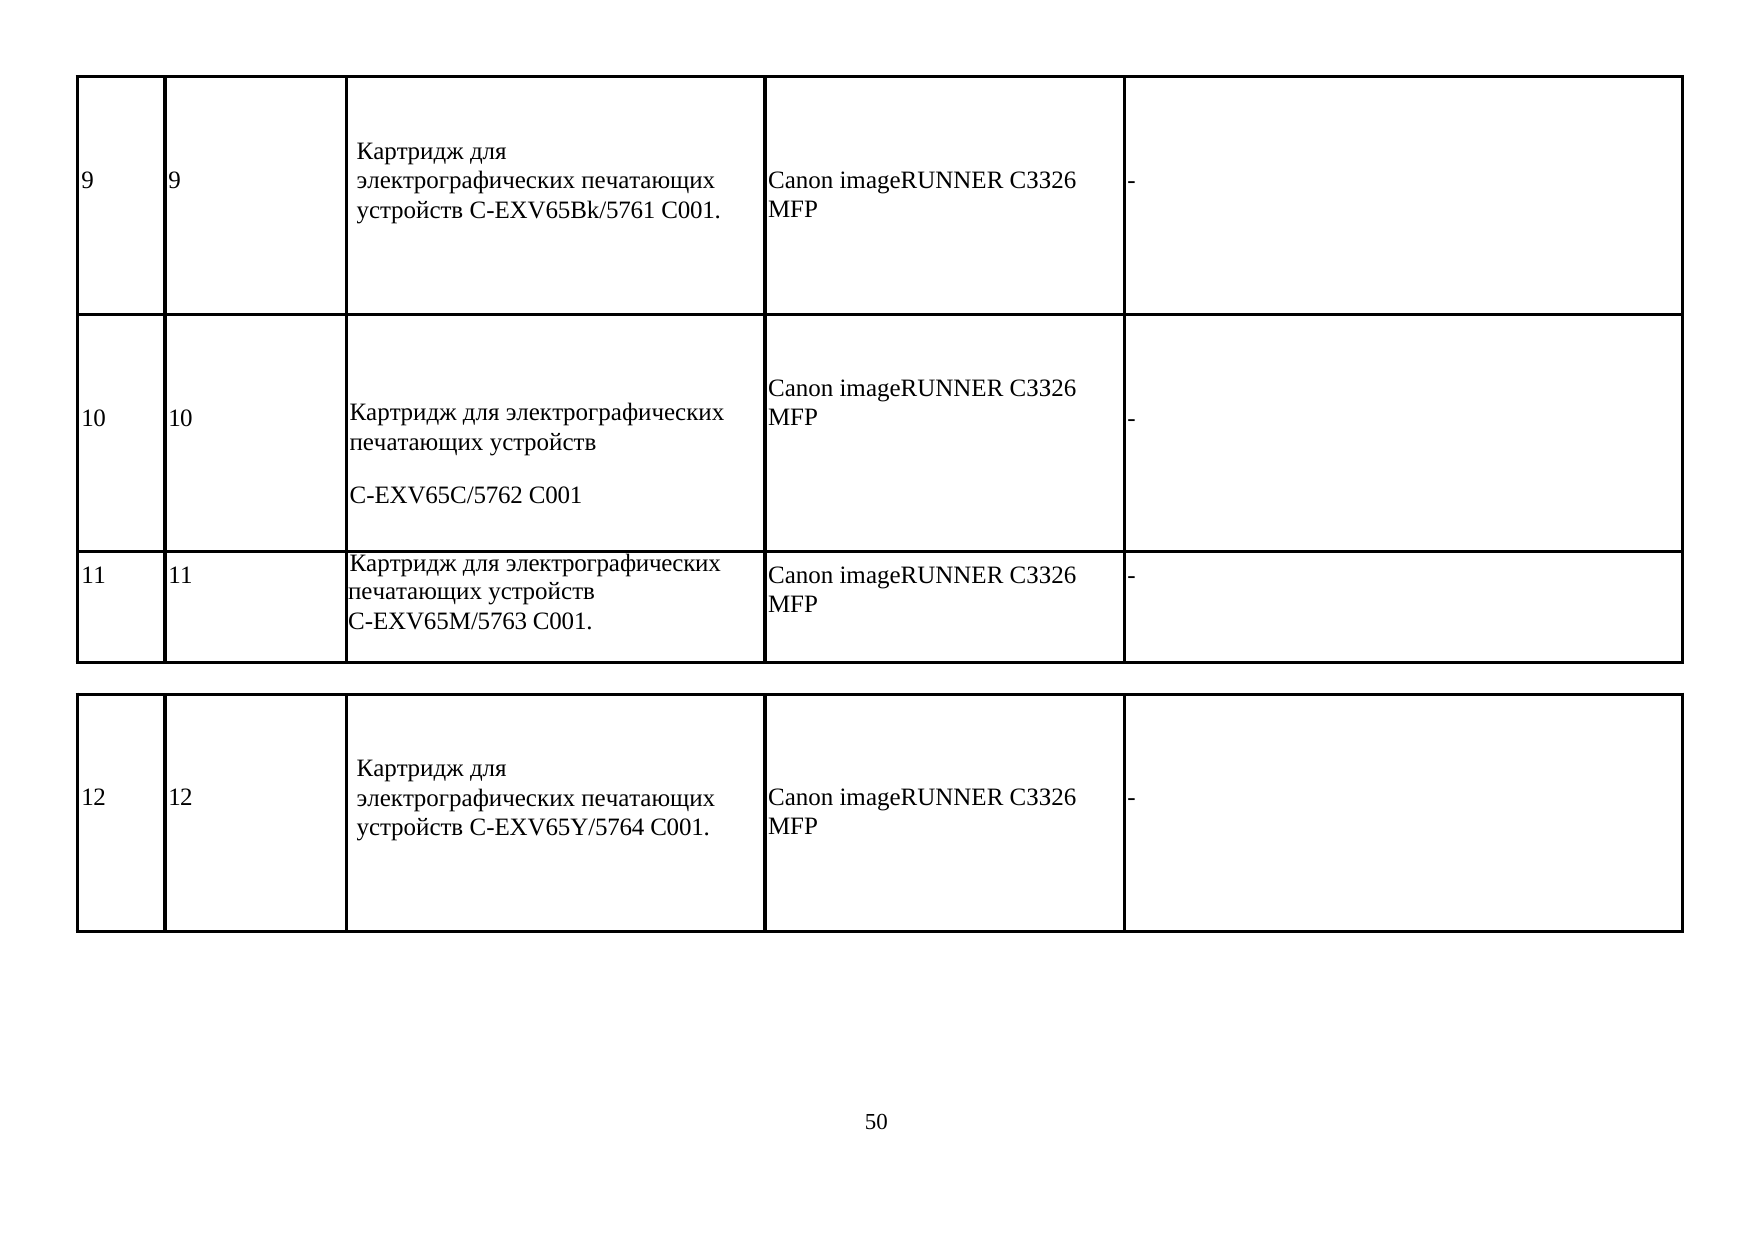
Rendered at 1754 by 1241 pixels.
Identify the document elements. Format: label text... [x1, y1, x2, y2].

table_cell Canon imageRUNNER СЗЗ26 MFP [767, 316, 1123, 550]
table_cell 9 [79, 78, 163, 312]
table_cell 10 [167, 316, 345, 550]
table_cell 11 [79, 553, 163, 661]
table_header - [1126, 696, 1681, 930]
table_header Картридж для электрографических печатающих устройств C-EXV65Y/5764 С001. [348, 696, 763, 930]
table_cell - [1126, 316, 1681, 550]
table_header 12 [167, 696, 345, 930]
table_cell Canon imageRUNNER СЗЗ26 MFP [767, 553, 1123, 661]
table_cell 9 [167, 78, 345, 312]
table_cell Картридж для электрографических печатающих устройств C-EXV65C/5762 С001 [348, 316, 763, 550]
table_cell - [1126, 553, 1681, 661]
table_cell 10 [79, 316, 163, 550]
table_header Canon imageRUNNER СЗЗ26 MFP [767, 696, 1123, 930]
table_cell - [1126, 78, 1681, 312]
table_header 12 [79, 696, 163, 930]
table_cell 11 [167, 553, 345, 661]
table_cell Canon imageRUNNER СЗЗ26 MFP [767, 78, 1123, 312]
table_cell Картридж для электрографических печатающих устройств C-EXV65Bk/5761 С001. [348, 78, 763, 312]
table_cell Картридж для электрографических печатающих устройств C-EXV65M/5763 С001. [348, 553, 763, 661]
